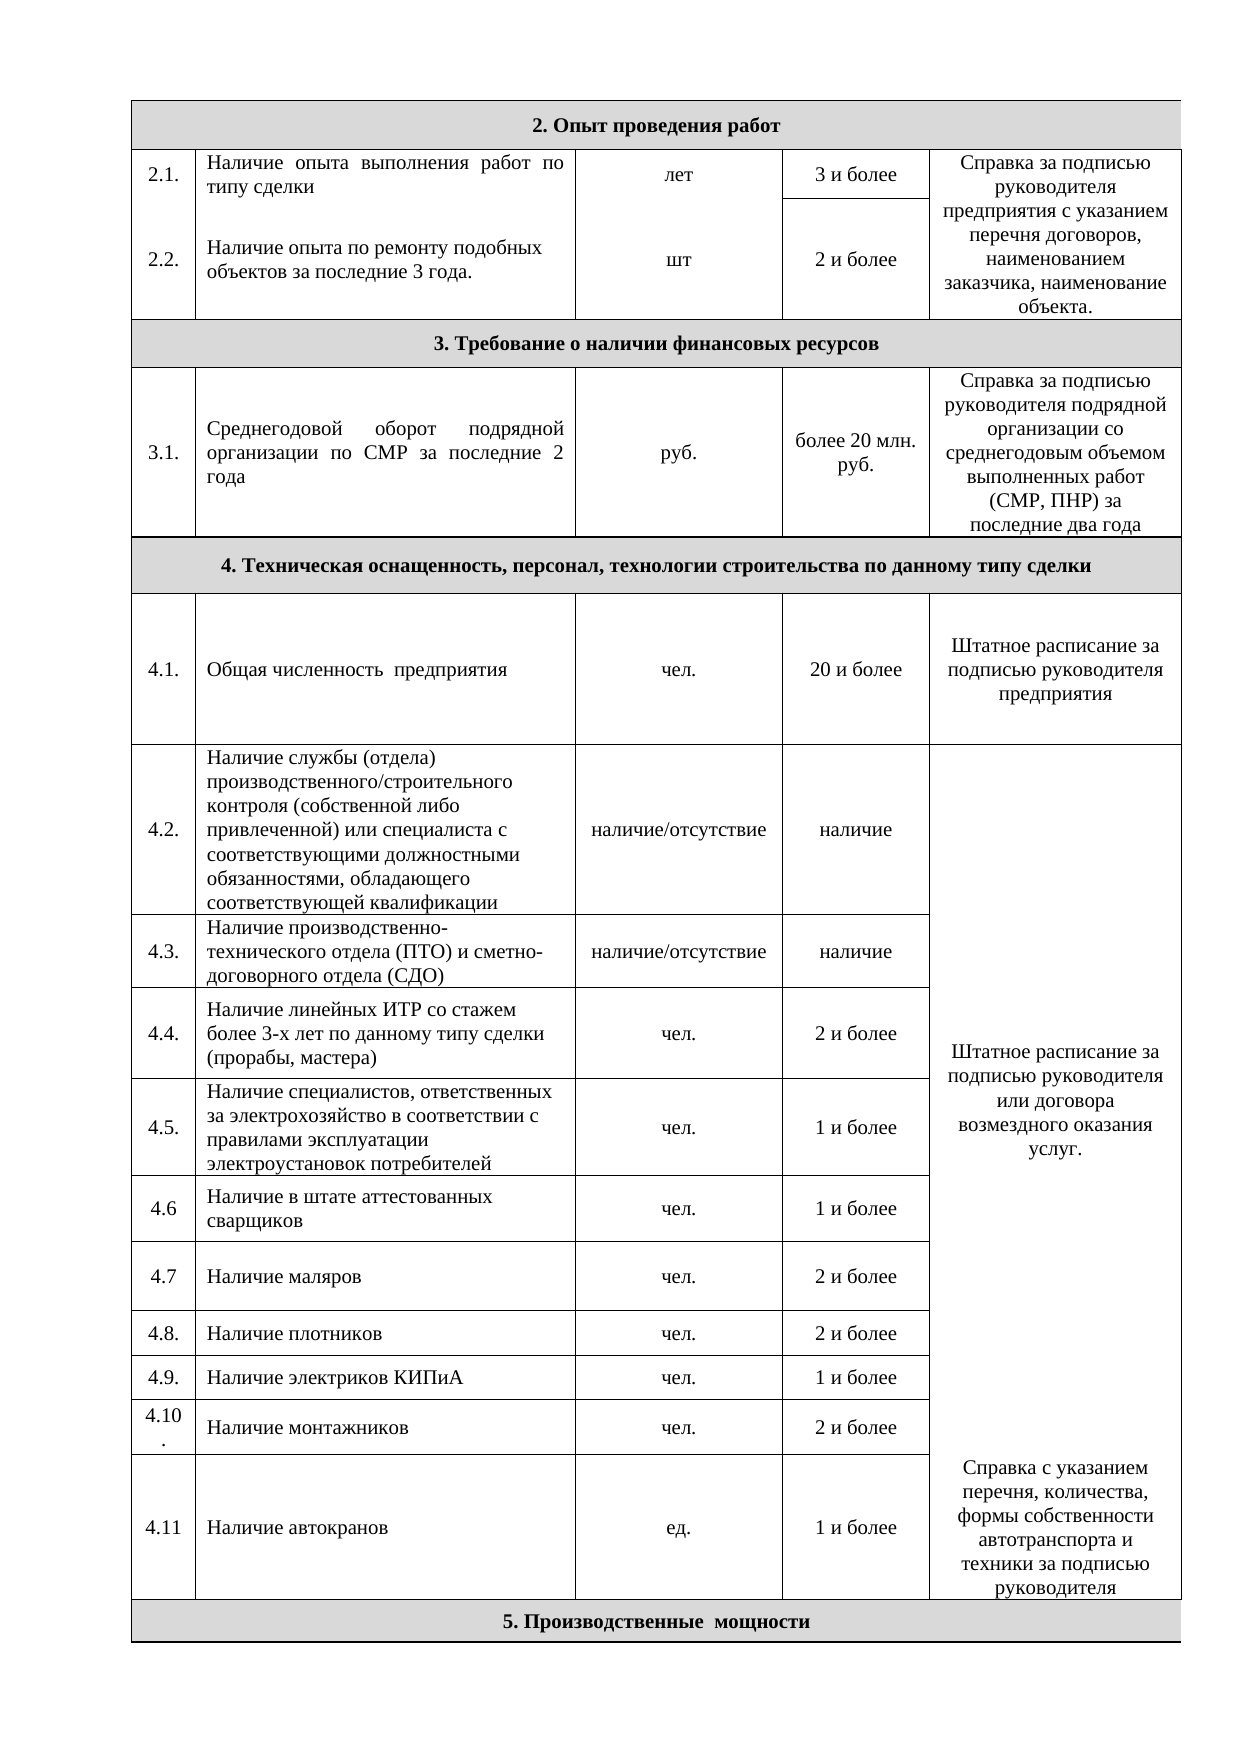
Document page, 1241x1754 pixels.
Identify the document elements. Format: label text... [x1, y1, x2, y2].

table_cell чел. [576, 1176, 782, 1241]
table_cell 4.8. [132, 1311, 195, 1354]
table_cell 1 и более [783, 1455, 929, 1599]
table_cell 5. Производственные мощности [132, 1600, 1181, 1641]
table_cell Наличие монтажников [196, 1400, 575, 1454]
table_cell Справка за подписью руководителя подрядной организации со среднегодовым объемом выполненных работ (СМР, ПНР) за последние два года [930, 368, 1181, 536]
table_cell 2 и более [783, 199, 929, 318]
table_cell 2 и более [783, 988, 929, 1077]
table_cell 4.4. [132, 988, 195, 1077]
table_cell 2.1. [132, 150, 195, 198]
table_cell 1 и более [783, 1079, 929, 1175]
table_cell Наличие линейных ИТР со стажем более 3-х лет по данному типу сделки (прорабы, мастера) [196, 988, 575, 1077]
table_cell чел. [576, 1311, 782, 1354]
table_cell Наличие производственно-технического отдела (ПТО) и сметно-договорного отдела (СДО) [196, 915, 575, 987]
table_cell чел. [576, 594, 782, 744]
table_cell 2 и более [783, 1311, 929, 1354]
table_cell наличие [783, 915, 929, 987]
table_cell чел. [576, 1356, 782, 1399]
table_cell Общая численность предприятия [196, 594, 575, 744]
table_cell 4.6 [132, 1176, 195, 1241]
table_cell Справка с указанием перечня, количества, формы собственности автотранспорта и техники за подписью руководителя [930, 1454, 1181, 1599]
table_cell 4.1. [132, 594, 195, 744]
table_cell 1 и более [783, 1176, 929, 1241]
table_cell более 20 млн. руб. [783, 368, 929, 536]
table_cell Штатное расписание за подписью руководителя или договора возмездного оказания услуг. [930, 745, 1181, 1454]
table_cell 2.2. [132, 198, 195, 318]
table_cell 3. Требование о наличии финансовых ресурсов [132, 320, 1181, 367]
table_cell 4. Техническая оснащенность, персонал, технологии строительства по данному типу сделки [132, 538, 1181, 593]
table_cell Справка за подписью руководителя предприятия с указанием перечня договоров, наименованием заказчика, наименование объекта. [930, 150, 1181, 318]
table_cell 4.2. [132, 745, 195, 914]
table_cell руб. [576, 368, 782, 536]
table_cell 3 и более [783, 150, 929, 198]
table_cell 4.7 [132, 1242, 195, 1310]
table_cell шт [576, 198, 782, 318]
table_cell чел. [576, 1242, 782, 1310]
table_cell 4.3. [132, 915, 195, 987]
table_cell 2. Опыт проведения работ [132, 101, 1181, 149]
table_cell 4.11 [132, 1455, 195, 1599]
table_cell 3.1. [132, 368, 195, 536]
table_cell Наличие специалистов, ответственных за электрохозяйство в соответствии с правилами эксплуатации электроустановок потребителей [196, 1079, 575, 1175]
table_cell 4.5. [132, 1079, 195, 1175]
table_cell лет [576, 150, 782, 198]
table_cell Наличие опыта по ремонту подобных объектов за последние 3 года. [196, 198, 575, 318]
table_cell Наличие опыта выполнения работ по типу сделки [196, 150, 575, 198]
table_cell Среднегодовой оборот подрядной организации по СМР за последние 2 года [196, 368, 575, 536]
table_cell наличие/отсутствие [576, 915, 782, 987]
table_cell чел. [576, 988, 782, 1077]
table_cell Наличие в штате аттестованных сварщиков [196, 1176, 575, 1241]
table_cell Наличие службы (отдела) производственного/строительного контроля (собственной либо привлеченной) или специалиста с соответствующими должностными обязанностями, обладающего соответствующей квалификации [196, 745, 575, 914]
table_cell 4.9. [132, 1356, 195, 1399]
table_cell чел. [576, 1400, 782, 1454]
table_cell 2 и более [783, 1400, 929, 1454]
table_cell 20 и более [783, 594, 929, 744]
table_cell Наличие плотников [196, 1311, 575, 1354]
table_cell 1 и более [783, 1356, 929, 1399]
table_cell 4.10. [132, 1400, 195, 1454]
table_cell наличие/отсутствие [576, 745, 782, 914]
table_cell 2 и более [783, 1242, 929, 1310]
table_cell Штатное расписание за подписью руководителя предприятия [930, 594, 1181, 744]
table_cell чел. [576, 1079, 782, 1175]
table_cell ед. [576, 1455, 782, 1599]
table_cell Наличие электриков КИПиА [196, 1356, 575, 1399]
table_cell Наличие маляров [196, 1242, 575, 1310]
table_cell наличие [783, 745, 929, 914]
table_cell Наличие автокранов [196, 1455, 575, 1599]
